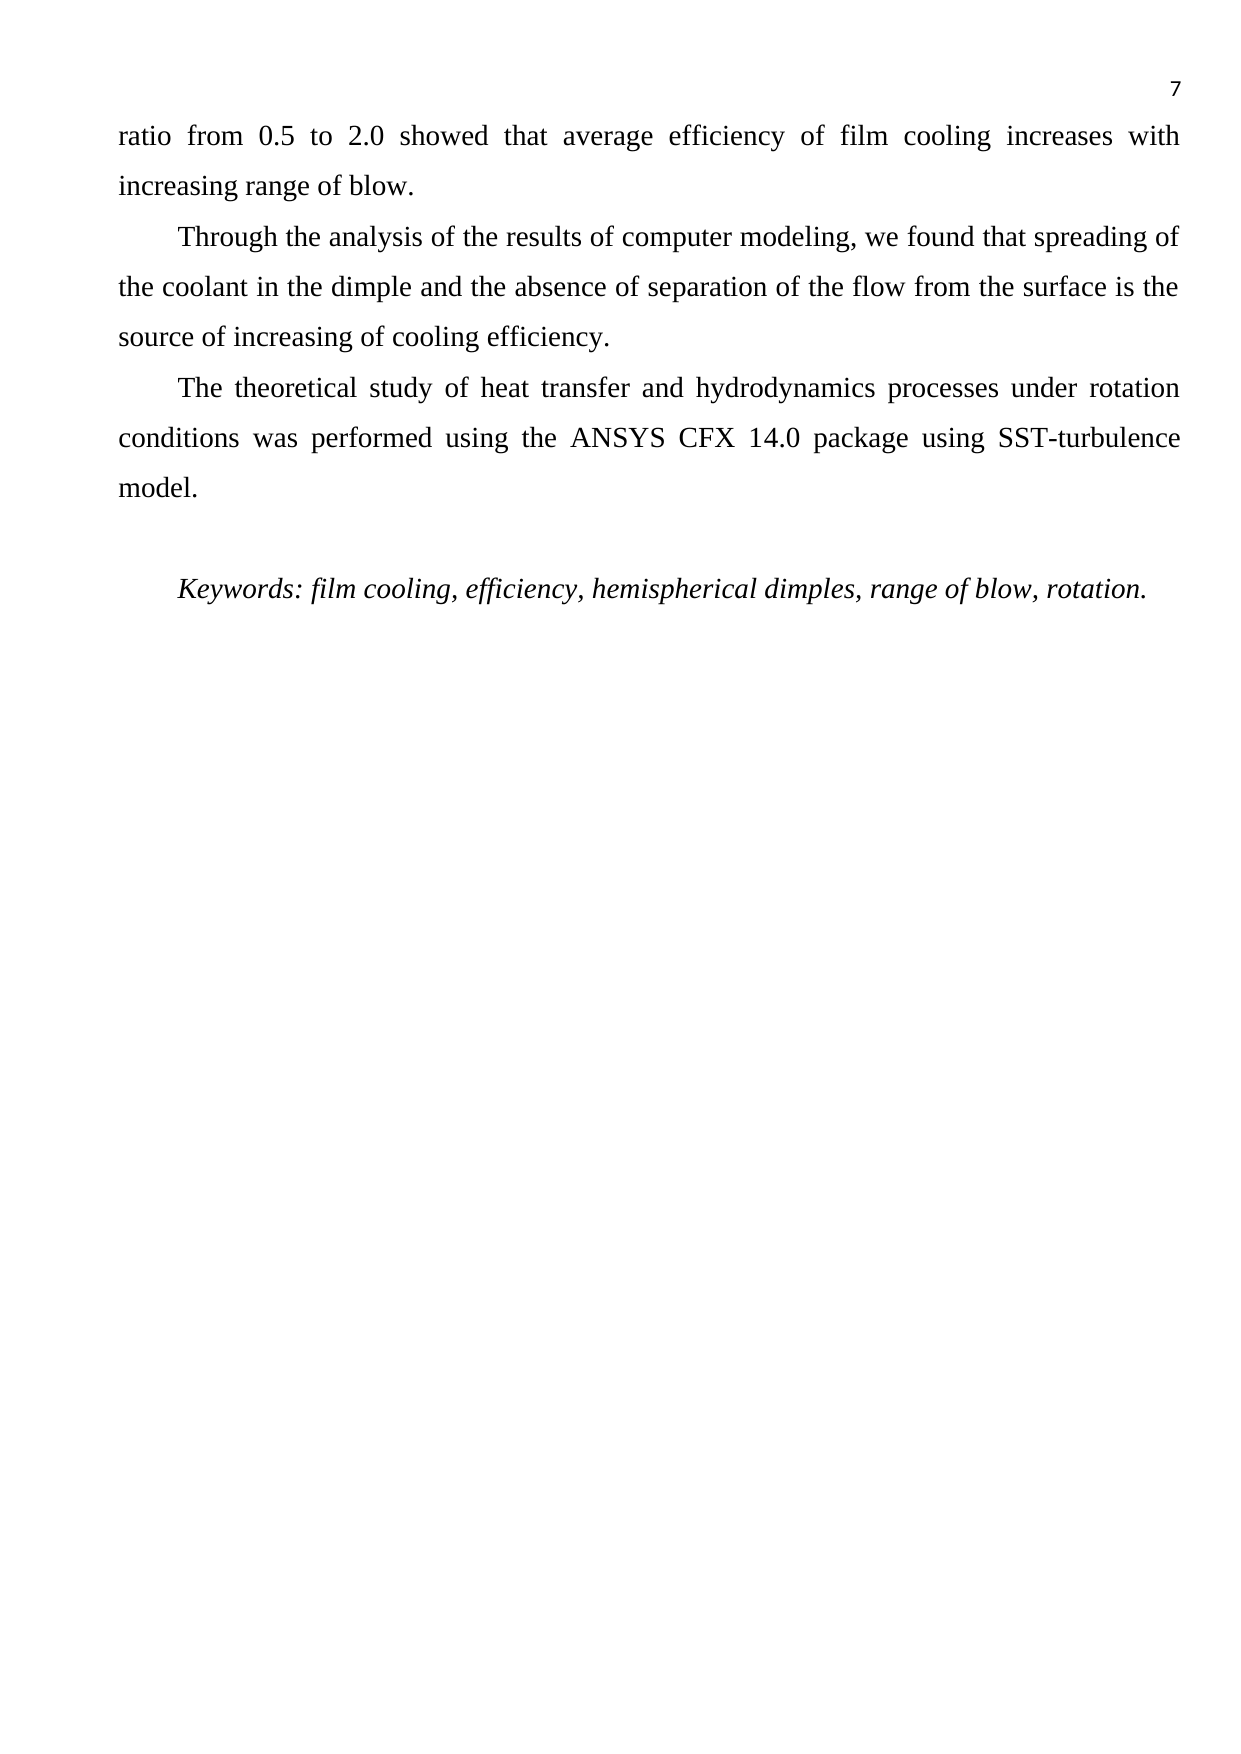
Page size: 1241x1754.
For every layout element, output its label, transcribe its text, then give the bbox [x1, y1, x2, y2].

text The theoretical study of heat transfer and hydrodynamics processes under rotation conditions was performed using the ANSYS CFX 14.0 package using SST-turbulence model. [118, 370, 1181, 504]
text Keywords: film cooling, efficiency, hemispherical dimples, range of blow, rotation. [118, 571, 1181, 604]
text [118, 118, 1181, 202]
text Through the analysis of the results of computer modeling, we found that spreading of the coolant in the dimple and the absence of separation of the flow from the surface is the source of increasing of cooling efficiency. [118, 219, 1181, 353]
